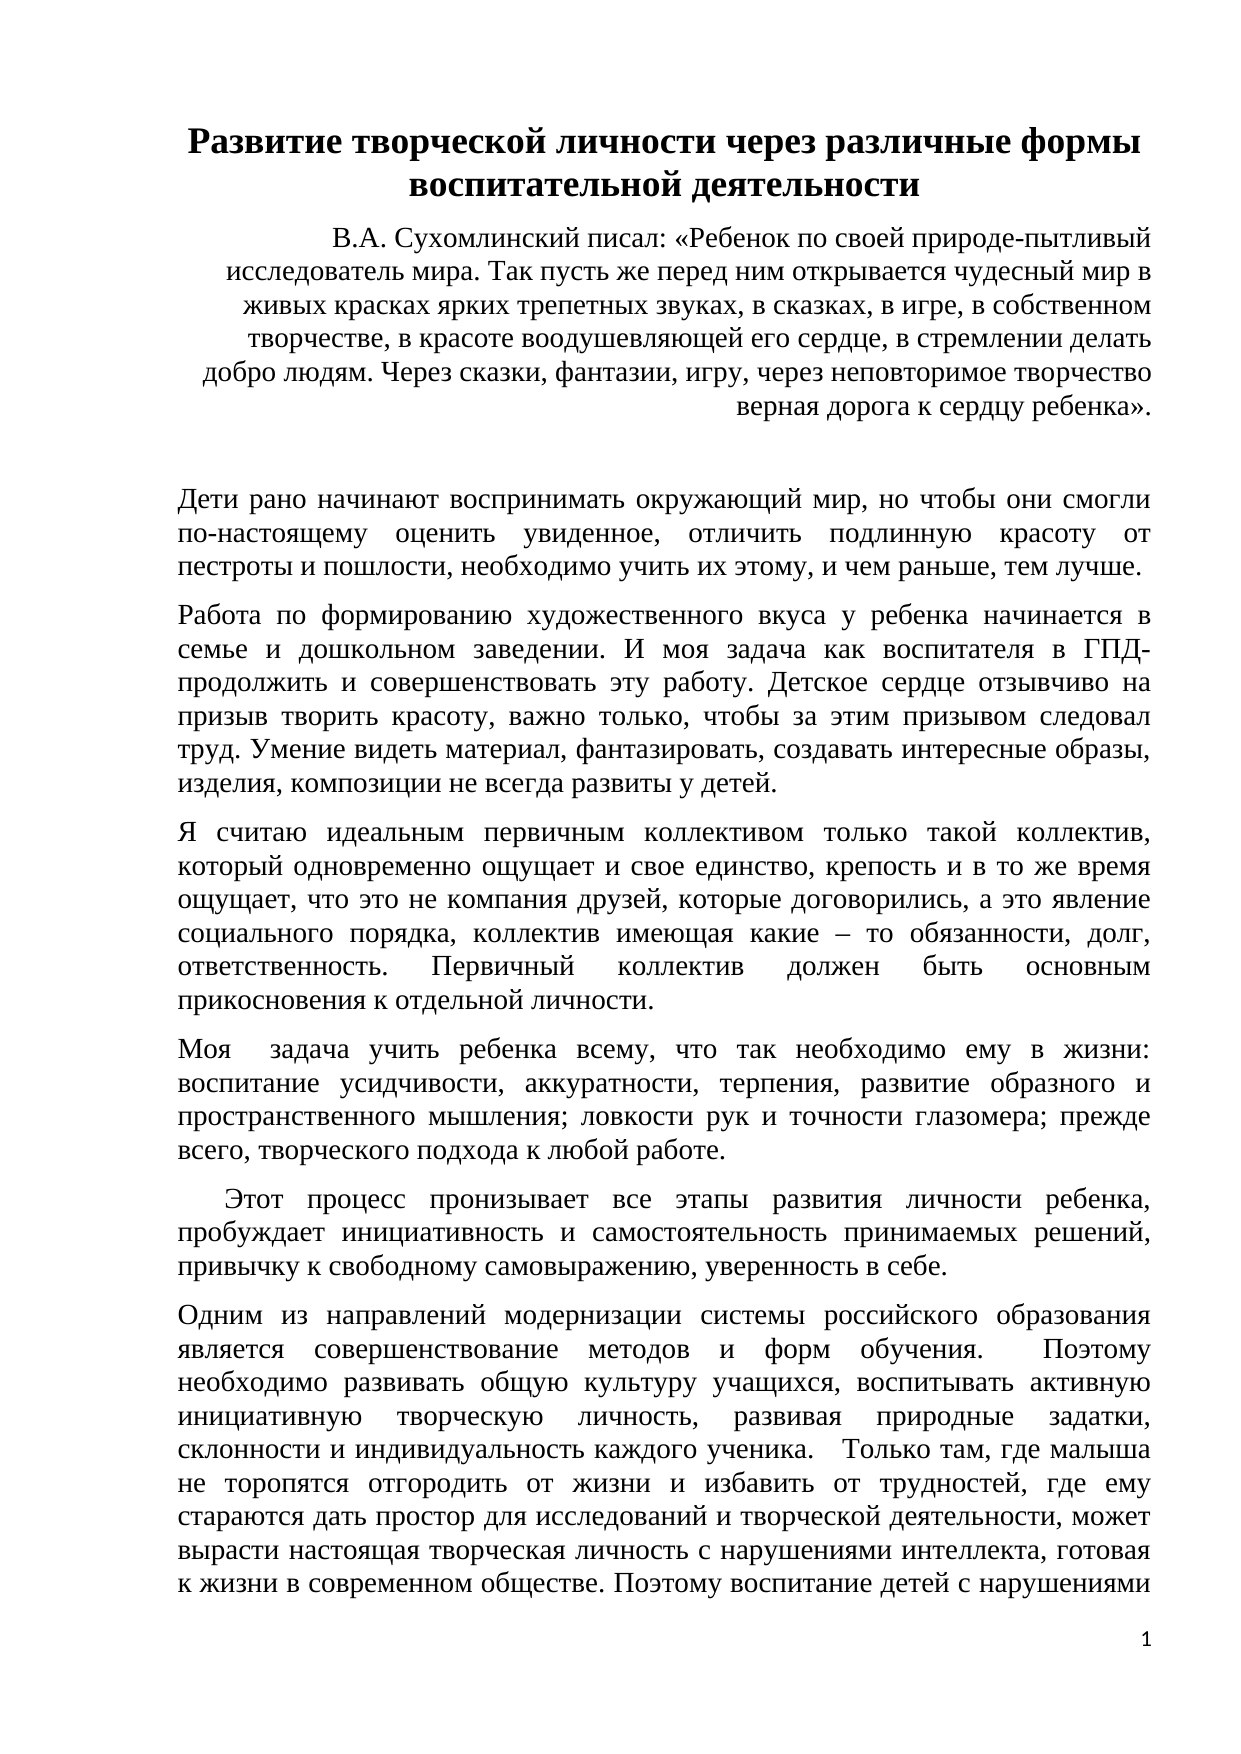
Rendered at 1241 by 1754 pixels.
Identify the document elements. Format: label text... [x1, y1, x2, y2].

text В.А. Сухомлинский писал: «Ребенок по своей природе-пытливый исследователь мира. Так пусть же перед ним открывается чудесный мир в живых красках ярких трепетных звуках, в сказках, в игре, в собственном творчестве, в красоте воодушевляющей его сердце, в стремлении делать добро людям. Через сказки, фантазии, игру, через неповторимое творчество верная дорога к сердцу ребенка». [177, 220, 1152, 421]
text Развитие творческой личности через различные формы воспитательной деятельности [177, 118, 1152, 204]
text Работа по формированию художественного вкуса у ребенка начинается в семье и дошкольном заведении. И моя задача как воспитателя в ГПД-продолжить и совершенствовать эту работу. Детское сердце отзывчиво на призыв творить красоту, важно только, чтобы за этим призывом следовал труд. Умение видеть материал, фантазировать, создавать интересные образы, изделия, композиции не всегда развиты у детей. [177, 597, 1152, 799]
text Моя задача учить ребенка всему, что так необходимо ему в жизни: воспитание усидчивости, аккуратности, терпения, развитие образного и пространственного мышления; ловкости рук и точности глазомера; прежде всего, творческого подхода к любой работе. [177, 1031, 1152, 1165]
text Этот процесс пронизывает все этапы развития личности ребенка, пробуждает инициативность и самостоятельность принимаемых решений, привычку к свободному самовыражению, уверенность в себе. [177, 1181, 1152, 1282]
text Я считаю идеальным первичным коллективом только такой коллектив, который одновременно ощущает и свое единство, крепость и в то же время ощущает, что это не компания друзей, которые договорились, а это явление социального порядка, коллектив имеющая какие – то обязанности, долг, ответственность. Первичный коллектив должен быть основным прикосновения к отдельной личности. [177, 814, 1152, 1016]
text Дети рано начинают воспринимать окружающий мир, но чтобы они смогли по-настоящему оценить увиденное, отличить подлинную красоту от пестроты и пошлости, необходимо учить их этому, и чем раньше, тем лучше. [177, 481, 1152, 582]
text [177, 1297, 1152, 1599]
